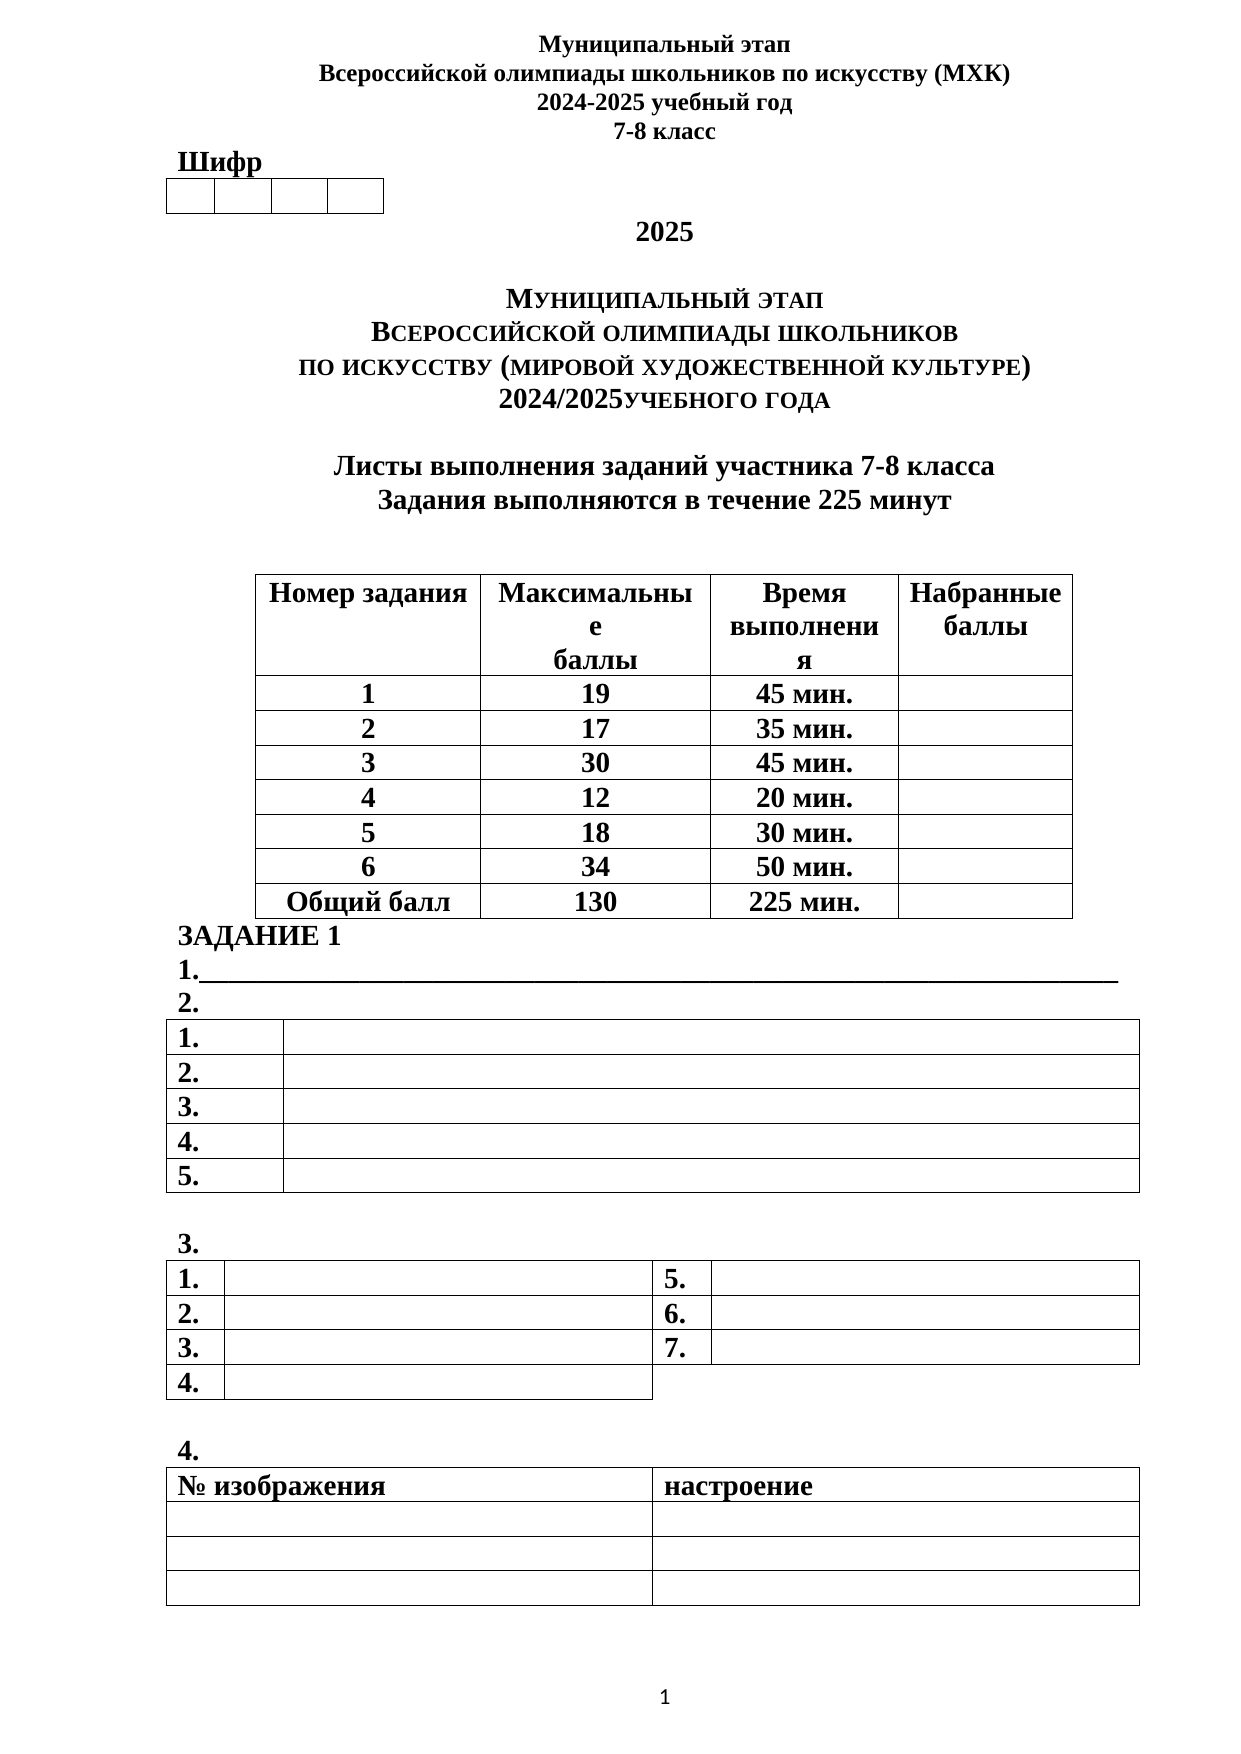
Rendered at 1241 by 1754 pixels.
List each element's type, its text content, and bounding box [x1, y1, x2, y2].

table_cell [899, 849, 1072, 883]
table_cell [167, 1571, 652, 1605]
text Всероссийской олимпиады школьников [177, 314, 1152, 348]
table_cell [284, 1055, 1139, 1088]
table_cell [225, 1330, 652, 1364]
table_header [272, 179, 327, 213]
table_cell 5. [167, 1159, 283, 1192]
table_header Набранные баллы [899, 575, 1072, 675]
table_cell 1 [256, 676, 480, 710]
table_cell 2. [167, 1296, 224, 1329]
text 4. [177, 1433, 1152, 1467]
text 3. [177, 1227, 1152, 1260]
table_cell 17 [481, 711, 710, 744]
table_cell 20 мин. [711, 780, 898, 814]
table_cell [284, 1124, 1139, 1157]
text 2. [177, 986, 1152, 1019]
table_cell [653, 1502, 1139, 1536]
table_cell [284, 1159, 1139, 1192]
table_cell [899, 884, 1072, 917]
table_cell 4. [167, 1124, 283, 1157]
table_cell 225 мин. [711, 884, 898, 917]
table_cell 30 мин. [711, 815, 898, 848]
table_header [712, 1261, 1139, 1295]
table_header настроение [653, 1468, 1139, 1501]
table_cell 50 мин. [711, 849, 898, 883]
table_cell 3. [167, 1089, 283, 1123]
table_cell 5 [256, 815, 480, 848]
table_cell 3. [167, 1330, 224, 1364]
table_cell [899, 711, 1072, 744]
text ЗАДАНИЕ 1 [177, 913, 1152, 952]
table_cell [225, 1296, 652, 1329]
table_cell 45 мин. [711, 676, 898, 710]
table_header 1. [167, 1020, 283, 1054]
table_header [225, 1261, 652, 1295]
table_header [328, 179, 383, 213]
table_header № изображения [167, 1468, 652, 1501]
table_cell 130 [481, 884, 710, 917]
table_header Максимальные баллы [481, 575, 710, 675]
text по искусству (мировой художественной культуре) [177, 348, 1152, 381]
text 1._______________________________________________________________ [177, 952, 1152, 986]
table_header Номер задания [256, 575, 480, 675]
table_cell 19 [481, 676, 710, 710]
text Задания выполняются в течение 225 минут [177, 482, 1152, 516]
table_cell 4 [256, 780, 480, 814]
table_cell 45 мин. [711, 746, 898, 779]
table_cell 4. [167, 1365, 224, 1398]
table_header Время выполнения [711, 575, 898, 675]
text Шифр [177, 144, 1152, 178]
table_cell Общий балл [256, 884, 480, 917]
table_cell [225, 1365, 652, 1398]
table_header 1. [167, 1261, 224, 1295]
table_header [167, 179, 214, 213]
table_cell 6 [256, 849, 480, 883]
text 2025 [177, 214, 1152, 247]
table_header [284, 1020, 1139, 1054]
text Муниципальный этап [177, 281, 1152, 314]
table_cell 34 [481, 849, 710, 883]
table_cell 2. [167, 1055, 283, 1088]
table_header 5. [653, 1261, 711, 1295]
table_cell [284, 1089, 1139, 1123]
text Листы выполнения заданий участника 7-8 класса [177, 448, 1152, 482]
table_cell [712, 1296, 1139, 1329]
table_cell [167, 1537, 652, 1570]
table_cell [653, 1537, 1139, 1570]
table_cell 6. [653, 1296, 711, 1329]
table_cell 12 [481, 780, 710, 814]
table_cell 18 [481, 815, 710, 848]
table_cell 30 [481, 746, 710, 779]
table_cell [653, 1571, 1139, 1605]
table_cell [899, 815, 1072, 848]
table_cell 3 [256, 746, 480, 779]
table_cell [899, 780, 1072, 814]
table_cell 35 мин. [711, 711, 898, 744]
table_cell 2 [256, 711, 480, 744]
table_cell [899, 676, 1072, 710]
table_cell [167, 1502, 652, 1536]
table_cell [712, 1330, 1139, 1364]
table_cell 7. [653, 1330, 711, 1364]
text 2024/2025учебного года [177, 381, 1152, 415]
table_header [215, 179, 271, 213]
table_cell [899, 746, 1072, 779]
